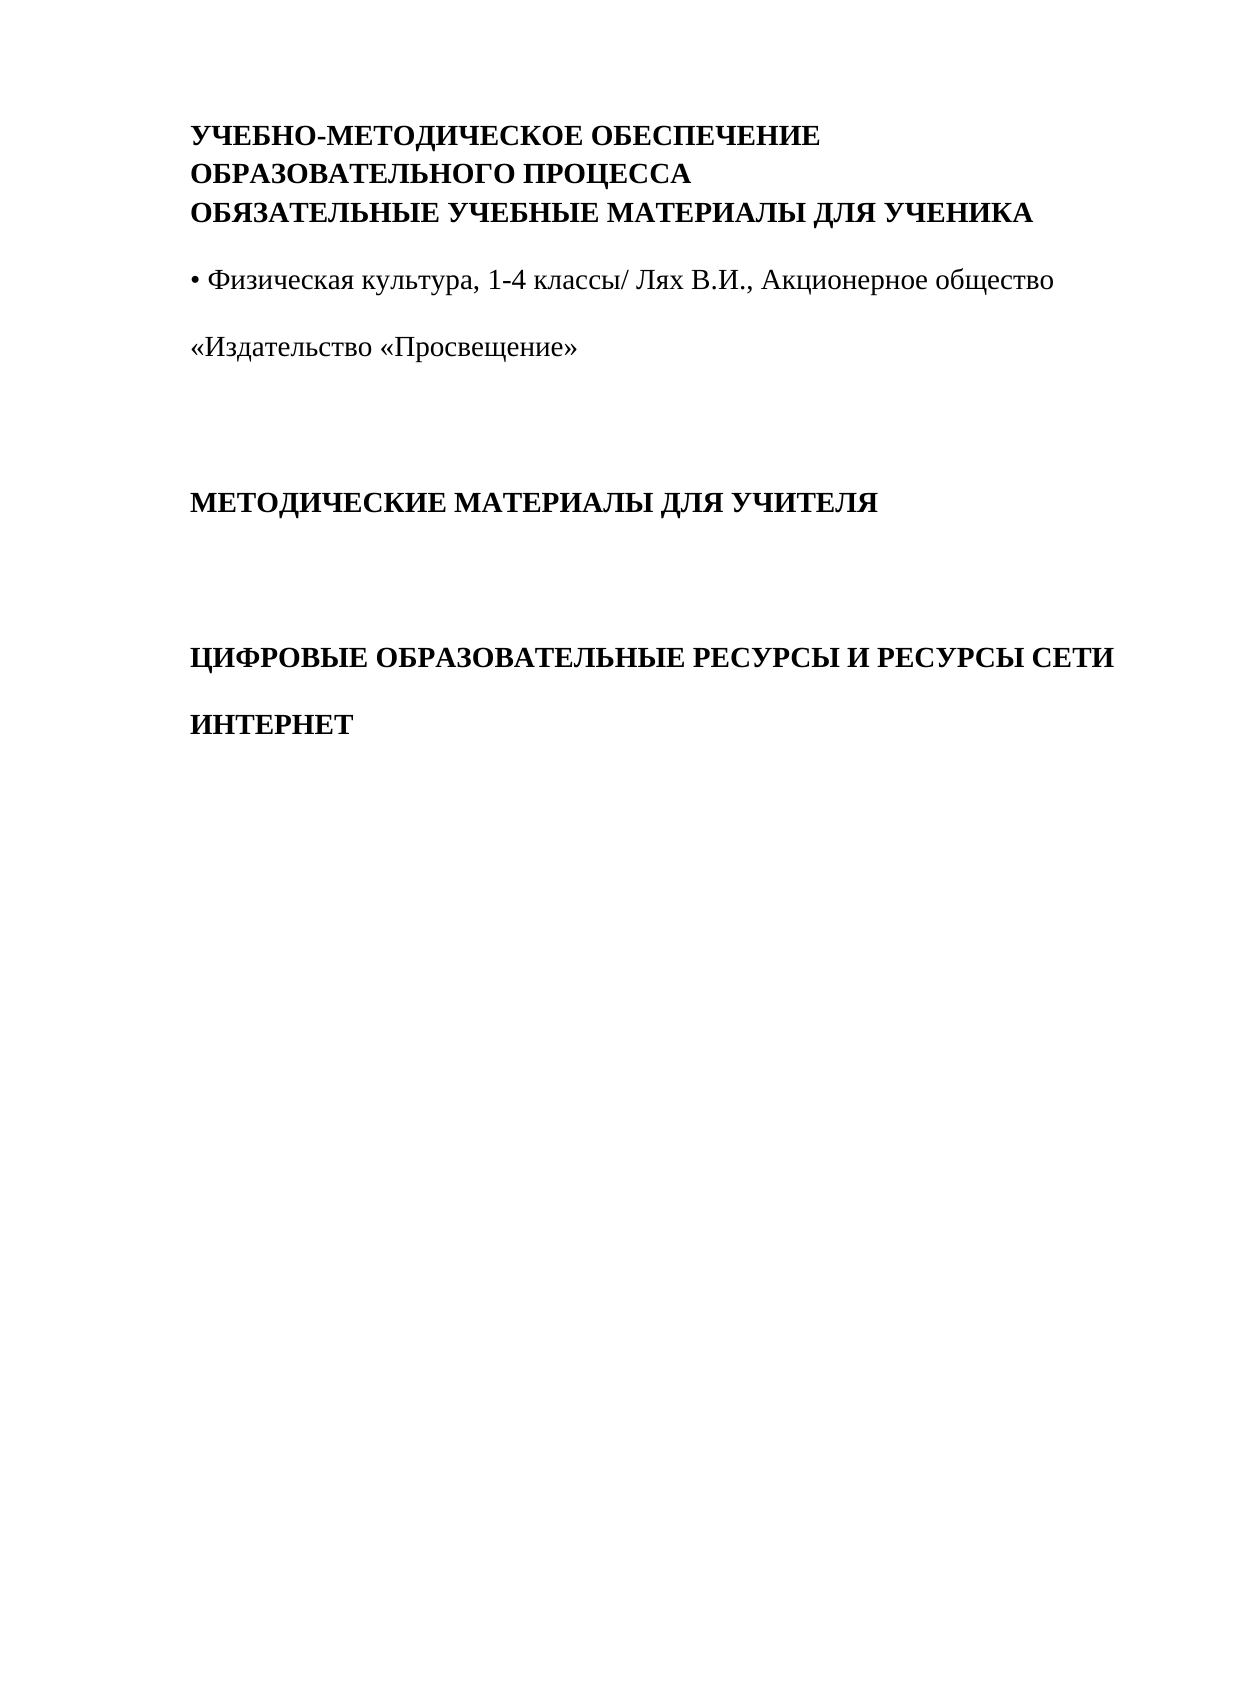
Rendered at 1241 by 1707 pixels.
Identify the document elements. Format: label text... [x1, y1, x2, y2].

text • Физическая культура, 1-4 классы/ Лях В.И., Акционерное общество «Издательство «Просвещение» [190, 262, 1152, 363]
text МЕТОДИЧЕСКИЕ МАТЕРИАЛЫ ДЛЯ УЧИТЕЛЯ [190, 485, 1152, 518]
text ЦИФРОВЫЕ ОБРАЗОВАТЕЛЬНЫЕ РЕСУРСЫ И РЕСУРСЫ СЕТИ ИНТЕРНЕТ [190, 640, 1152, 741]
text УЧЕБНО-МЕТОДИЧЕСКОЕ ОБЕСПЕЧЕНИЕ ОБРАЗОВАТЕЛЬНОГО ПРОЦЕССА [190, 118, 1152, 190]
text ОБЯЗАТЕЛЬНЫЕ УЧЕБНЫЕ МАТЕРИАЛЫ ДЛЯ УЧЕНИКА [190, 195, 1152, 229]
